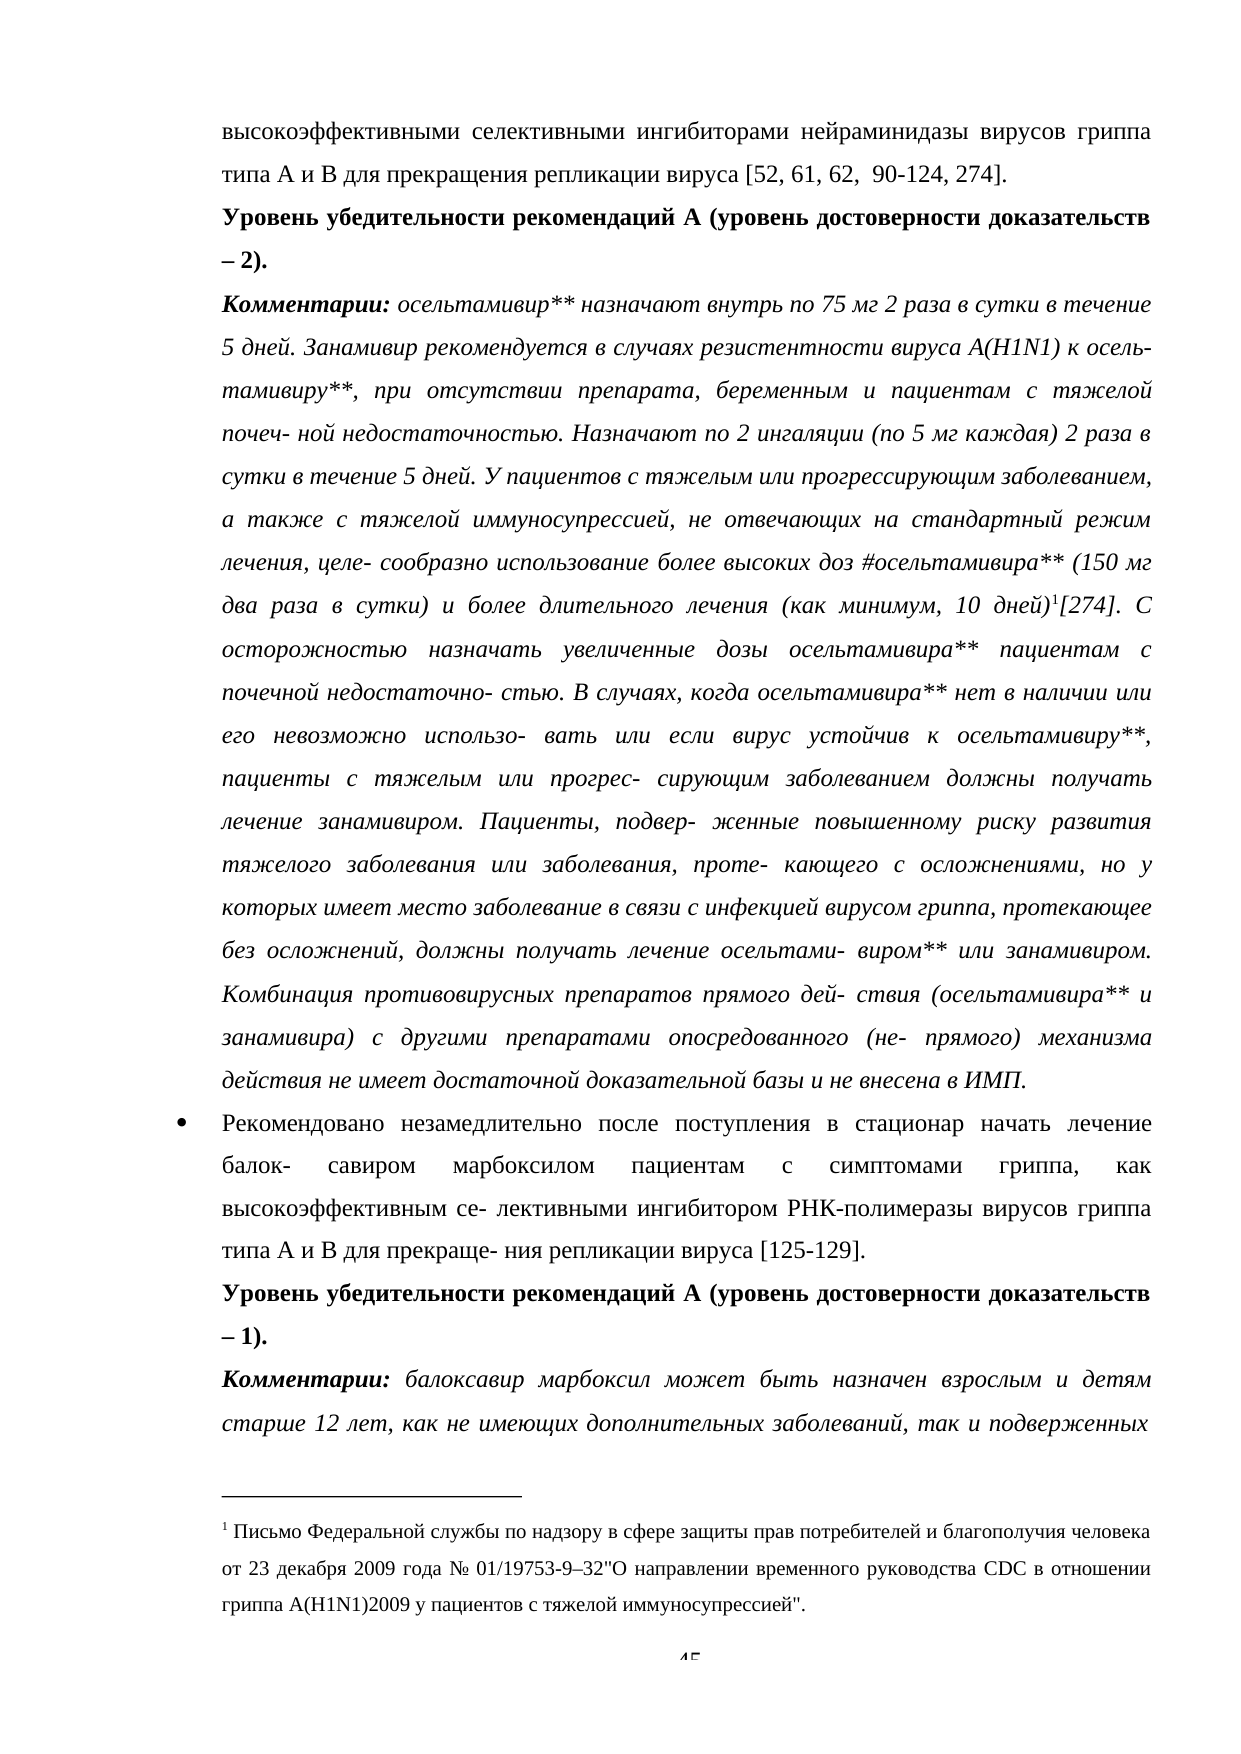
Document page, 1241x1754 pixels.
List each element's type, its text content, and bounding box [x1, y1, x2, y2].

text Комментарии: балоксавир марбоксил может быть назначен взрослым и детям старше 12 лет, как не имеющих дополнительных заболеваний, так и подверженных [222, 1364, 1152, 1436]
list Рекомендовано незамедлительно после поступления в стационар начать лечение балок- савиром марбоксилом пациентам с симптомами гриппа, как высокоэффективным се- лективными ингибитором РНК-полимеразы вирусов гриппа типа А и В для прекраще- ния репликации вируса [125-129]. [177, 1108, 1152, 1264]
text – 1). [222, 1321, 1213, 1350]
text Комментарии: осельтамивир** назначают внутрь по 75 мг 2 раза в сутки в течение 5 дней. Занамивир рекомендуется в случаях резистентности вируса A(H1N1) к осель- тамивиру**, при отсутствии препарата, беременным и пациентам с тяжелой почеч- ной недостаточностью. Назначают по 2 ингаляции (по 5 мг каждая) 2 раза в сутки в течение 5 дней. У пациентов с тяжелым или прогрессирующим заболеванием, а также с тяжелой иммуносупрессией, не отвечающих на стандартный режим лечения, целе- сообразно использование более высоких доз #осельтамивира** (150 мг два раза в сутки) и более длительного лечения (как минимум, 10 дней)1[274]. С осторожностью назначать увеличенные дозы осельтамивира** пациентам с почечной недостаточно- стью. В случаях, когда осельтамивира** нет в наличии или его невозможно использо- вать или если вирус устойчив к осельтамивиру**, пациенты с тяжелым или прогрес- сирующим заболеванием должны получать лечение занамивиром. Пациенты, подвер- женные повышенному риску развития тяжелого заболевания или заболевания, проте- кающего с осложнениями, но у которых имеет место заболевание в связи с инфекцией вирусом гриппа, протекающее без осложнений, должны получать лечение осельтами- виром** или занамивиром. Комбинация противовирусных препаратов прямого дей- ствия (осельтамивира** и занамивира) с другими препаратами опосредованного (не- прямого) механизма действия не имеет достаточной доказательной базы и не внесена в ИМП. [222, 289, 1152, 1094]
text – 2). [222, 246, 1213, 274]
text Уровень убедительности рекомендаций A (уровень достоверности доказательств [222, 202, 1213, 231]
text Уровень убедительности рекомендаций A (уровень достоверности доказательств [222, 1278, 1213, 1307]
text высокоэффективными селективными ингибиторами нейраминидазы вирусов гриппа типа А и В для прекращения репликации вируса [52, 61, 62, 90-124, 274]. [222, 116, 1152, 188]
text 1 Письмо Федеральной службы по надзору в сфере защиты прав потребителей и благополучия человека от 23 декабря 2009 года № 01/19753-9–32"О направлении временного руководства CDC в отношении гриппа А(H1N1)2009 у пациентов с тяжелой иммуносупрессией". [222, 1519, 1152, 1616]
